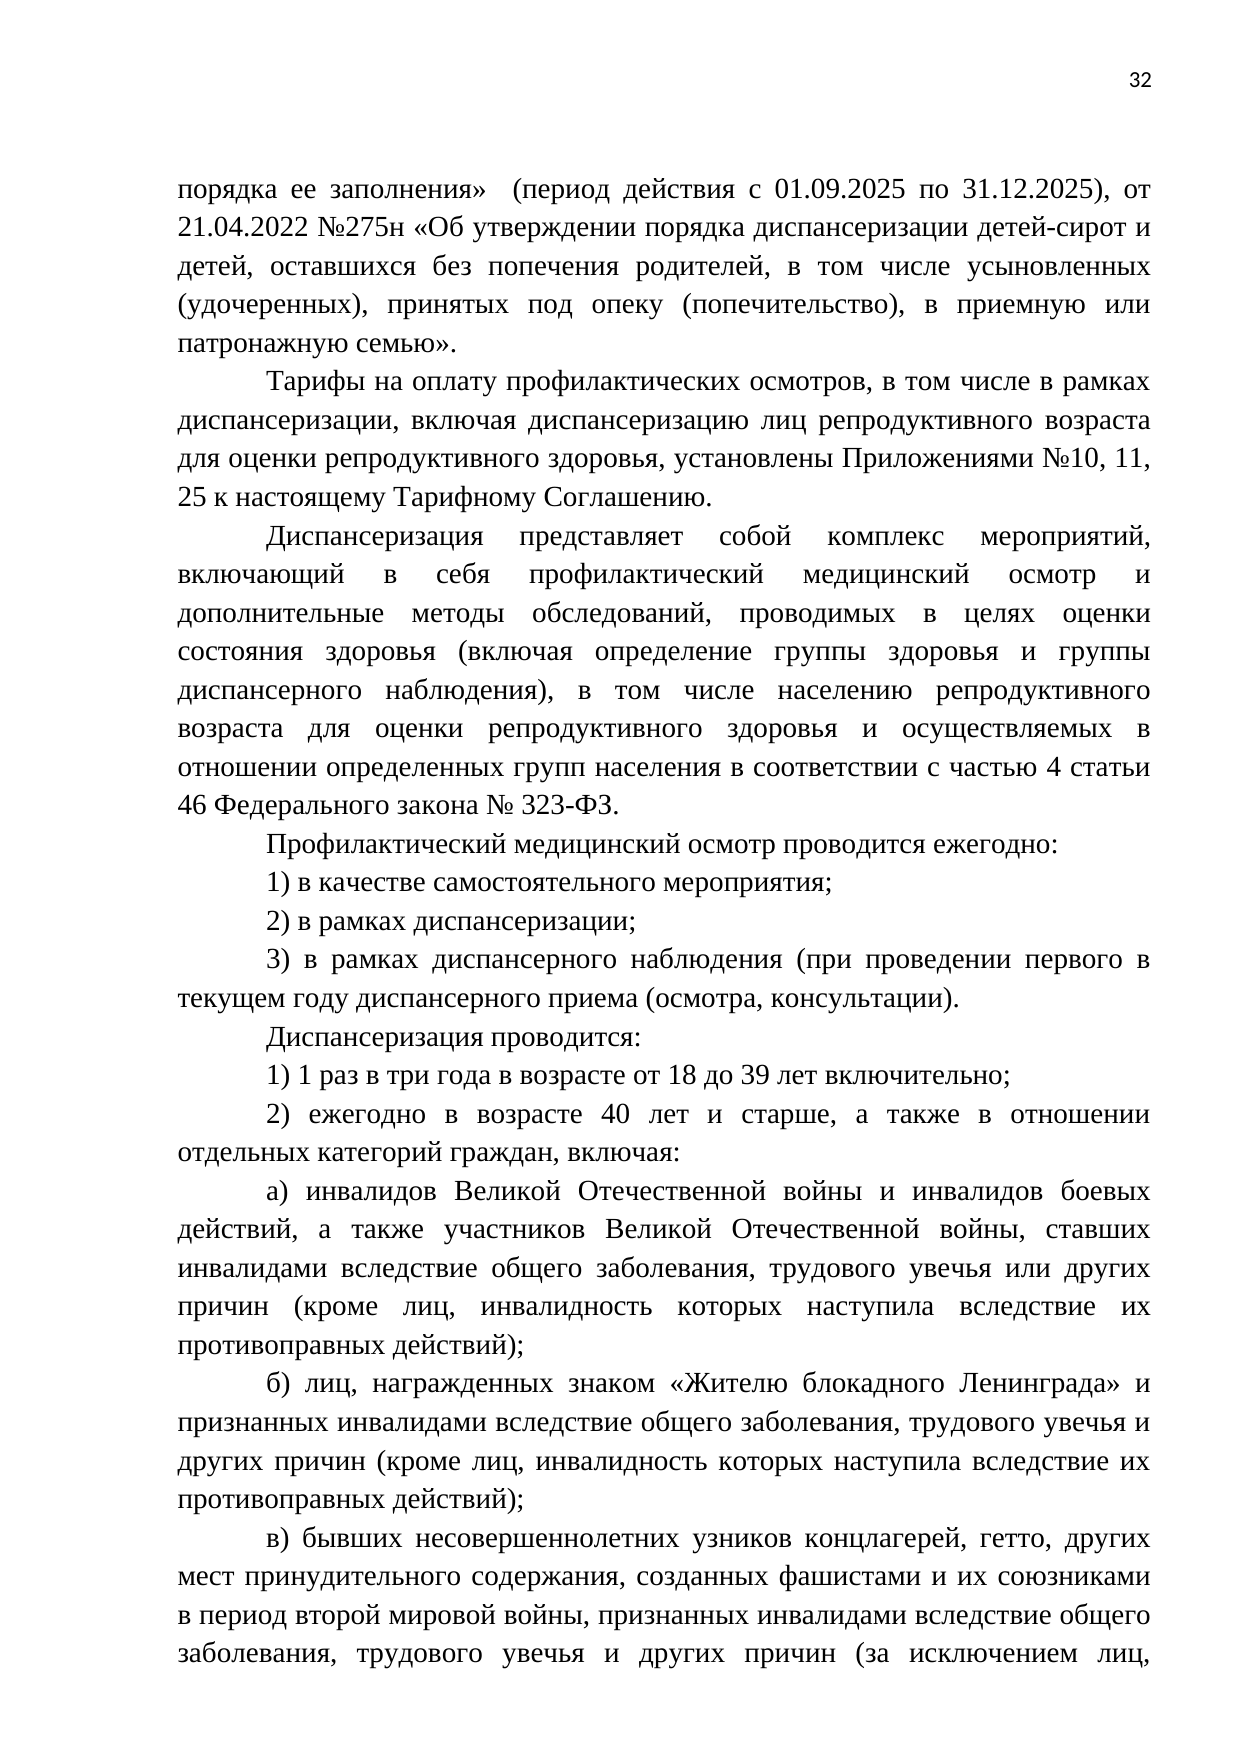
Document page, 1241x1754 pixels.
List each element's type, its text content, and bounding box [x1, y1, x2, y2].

text 2) в рамках диспансеризации; [177, 903, 1152, 937]
text Тарифы на оплату профилактических осмотров, в том числе в рамках диспансеризации, включая диспансеризацию лиц репродуктивного возраста для оценки репродуктивного здоровья, установлены Приложениями №10, 11, 25 к настоящему Тарифному Соглашению. [177, 363, 1152, 513]
text а) инвалидов Великой Отечественной войны и инвалидов боевых действий, а также участников Великой Отечественной войны, ставших инвалидами вследствие общего заболевания, трудового увечья или других причин (кроме лиц, инвалидность которых наступила вследствие их противоправных действий); [177, 1173, 1152, 1361]
text Диспансеризация представляет собой комплекс мероприятий, включающий в себя профилактический медицинский осмотр и дополнительные методы обследований, проводимых в целях оценки состояния здоровья (включая определение группы здоровья и группы диспансерного наблюдения), в том числе населению репродуктивного возраста для оценки репродуктивного здоровья и осуществляемых в отношении определенных групп населения в соответствии с частью 4 статьи 46 Федерального закона № 323-ФЗ. [177, 518, 1152, 821]
text Профилактический медицинский осмотр проводится ежегодно: [177, 826, 1152, 859]
text 1) 1 раз в три года в возрасте от 18 до 39 лет включительно; [177, 1057, 1152, 1091]
text 2) ежегодно в возрасте 40 лет и старше, а также в отношении отдельных категорий граждан, включая: [177, 1096, 1152, 1168]
text Диспансеризация проводится: [177, 1019, 1152, 1052]
text 1) в качестве самостоятельного мероприятия; [177, 864, 1152, 898]
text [177, 1520, 1152, 1669]
text б) лиц, награжденных знаком «Жителю блокадного Ленинграда» и признанных инвалидами вследствие общего заболевания, трудового увечья и других причин (кроме лиц, инвалидность которых наступила вследствие их противоправных действий); [177, 1366, 1152, 1515]
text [177, 171, 1152, 358]
text 3) в рамках диспансерного наблюдения (при проведении первого в текущем году диспансерного приема (осмотра, консультации). [177, 942, 1152, 1014]
